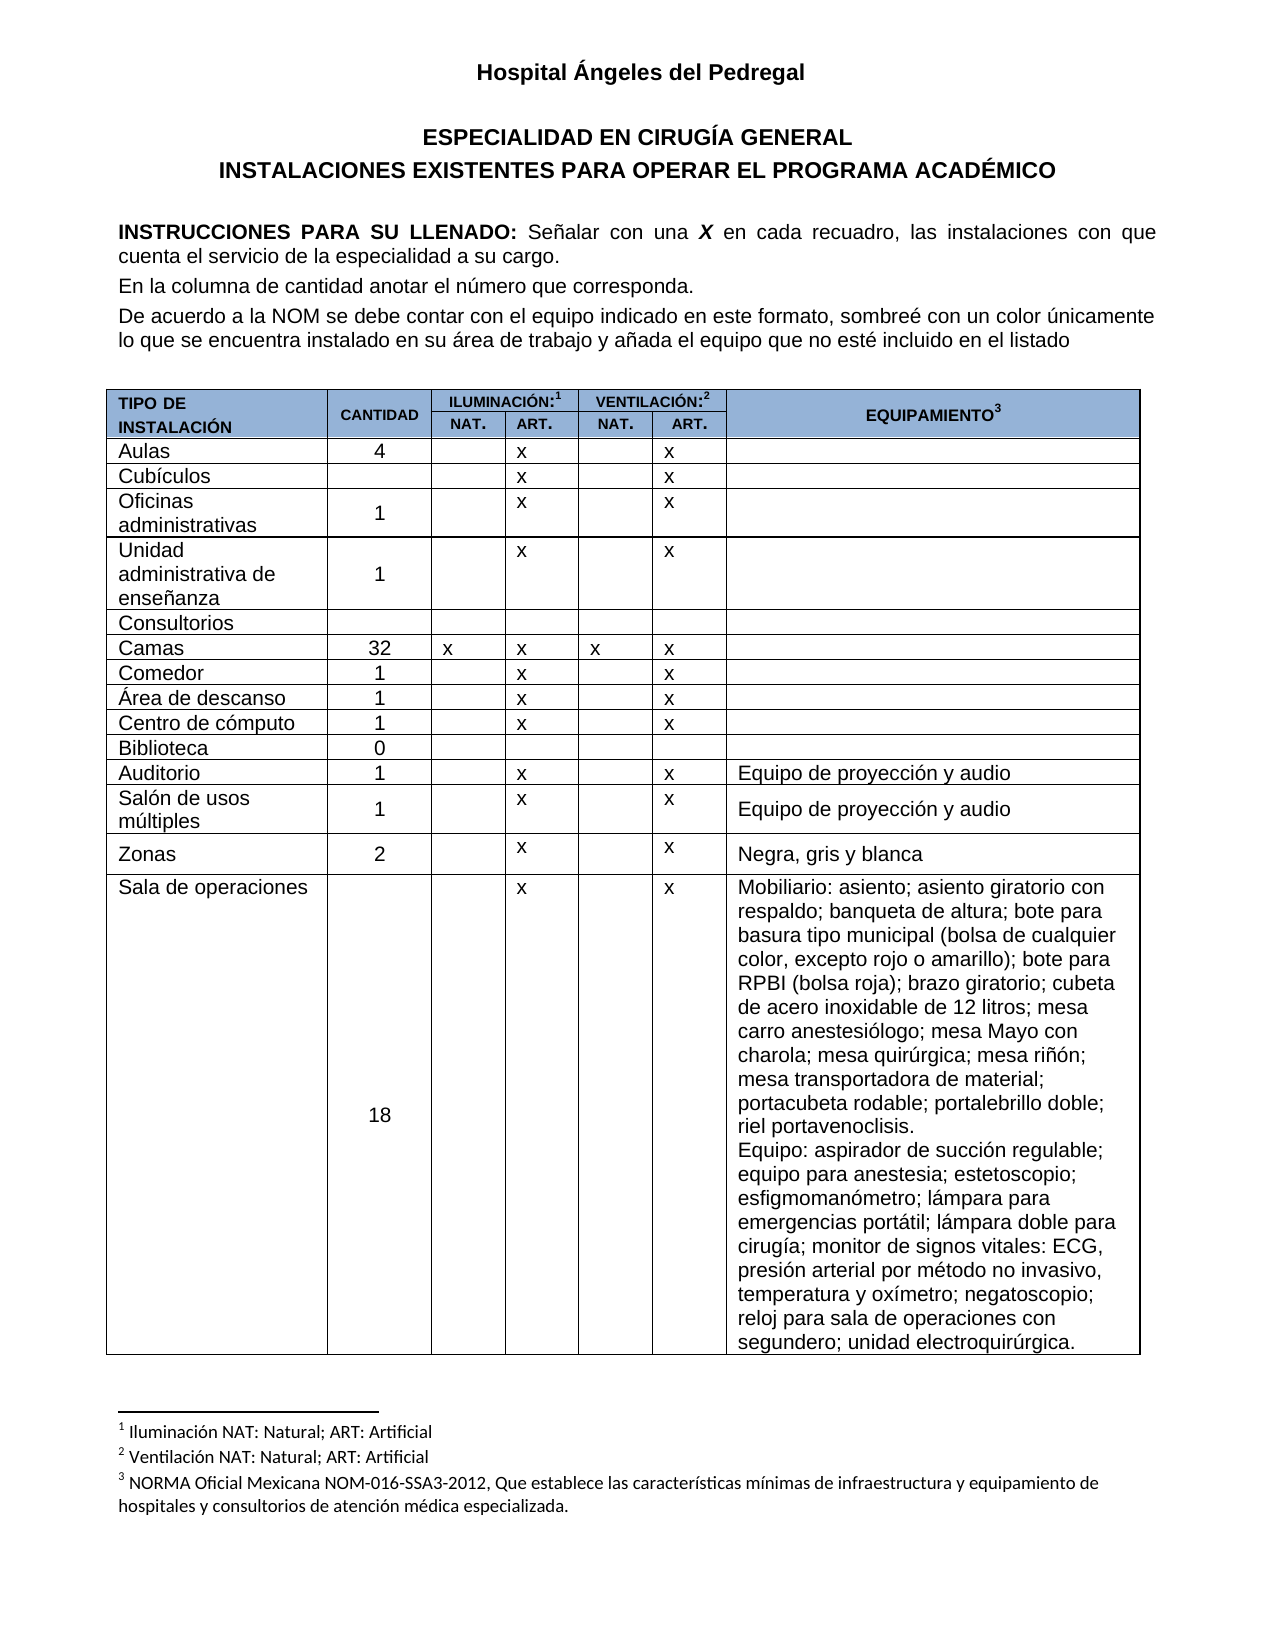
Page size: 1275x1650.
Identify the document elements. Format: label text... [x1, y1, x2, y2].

table_cell Comedor [107, 660, 327, 684]
table_cell x [506, 785, 578, 833]
table_cell x [653, 538, 726, 609]
table_cell x [653, 439, 726, 462]
table_cell [328, 610, 431, 634]
table_cell x [653, 635, 726, 659]
table_cell x [432, 635, 505, 659]
table_cell [432, 464, 505, 487]
table_cell [432, 710, 505, 734]
table_cell [727, 489, 1139, 536]
table_cell art. [653, 412, 726, 437]
table_cell 1 [328, 685, 431, 709]
table_header ventilación: [579, 390, 726, 411]
table_cell [653, 610, 726, 634]
table_cell [432, 685, 505, 709]
table_cell [579, 834, 652, 874]
table_cell x [506, 660, 578, 684]
table_cell 0 [328, 735, 431, 759]
text Hospital Ángeles del Pedregal [118, 59, 1157, 85]
table_cell [727, 710, 1139, 734]
table_cell Salón de usos múltiples [107, 785, 327, 833]
table_cell [432, 834, 505, 874]
text ESPECIALIDAD EN CIRUGÍA GENERAL [118, 124, 1157, 151]
table_cell Mobiliario: asiento; asiento giratorio con respaldo; banqueta de altura; bote para basura tipo municipal (bolsa de cualquier color, excepto rojo o amarillo); bote para RPBI (bolsa roja); brazo giratorio; cubeta de acero inoxidable de 12 litros; mesa carro anestesiólogo; mesa Mayo con charola; mesa quirúrgica; mesa riñón; mesa transportadora de material; portacubeta rodable; portalebrillo doble; riel portavenoclisis. Equipo: aspirador de succión regulable; equipo para anestesia; estetoscopio; esfigmomanómetro; lámpara para emergencias portátil; lámpara doble para cirugía; monitor de signos vitales: ECG, presión arterial por método no invasivo, temperatura y oxímetro; negatoscopio; reloj para sala de operaciones con segundero; unidad electroquirúrgica. [727, 875, 1139, 1354]
table_cell x [506, 685, 578, 709]
table_cell [579, 610, 652, 634]
table_cell [432, 489, 505, 536]
table_cell [579, 735, 652, 759]
table_cell Consultorios [107, 610, 327, 634]
table_cell nat. [579, 412, 652, 437]
table_cell x [653, 834, 726, 874]
table_cell x [506, 710, 578, 734]
table_cell 2 [328, 834, 431, 874]
table_cell x [506, 464, 578, 487]
table_cell x [653, 875, 726, 1354]
table_cell [432, 439, 505, 462]
table_cell x [653, 785, 726, 833]
table_cell [579, 464, 652, 487]
table_cell art. [506, 412, 578, 437]
table_cell [432, 610, 505, 634]
table_cell Zonas [107, 834, 327, 874]
table_cell [432, 785, 505, 833]
table_cell x [653, 685, 726, 709]
table_cell x [506, 489, 578, 536]
table_cell [579, 875, 652, 1354]
table_cell 1 [328, 760, 431, 784]
table_cell Negra, gris y blanca [727, 834, 1139, 874]
table_cell [653, 735, 726, 759]
table_cell [328, 464, 431, 487]
table_cell x [653, 464, 726, 487]
table_cell [579, 660, 652, 684]
table_cell Cubículos [107, 464, 327, 487]
table_cell x [506, 834, 578, 874]
table_cell [579, 439, 652, 462]
table_cell 1 [328, 785, 431, 833]
text INSTALACIONES EXISTENTES PARA OPERAR EL PROGRAMA ACADÉMICO [118, 157, 1157, 183]
table_cell [579, 489, 652, 536]
table_cell 1 [328, 710, 431, 734]
table_cell [579, 785, 652, 833]
table_cell [579, 760, 652, 784]
table_cell x [506, 439, 578, 462]
text De acuerdo a la NOM se debe contar con el equipo indicado en este formato, sombreé con un color únicamente lo que se encuentra instalado en su área de trabajo y añada el equipo que no esté incluido en el listado [118, 304, 1157, 352]
table_cell x [653, 760, 726, 784]
table_cell [727, 660, 1139, 684]
text INSTRUCCIONES PARA SU LLENADO: Señalar con una X en cada recuadro, las instalaciones con que cuenta el servicio de la especialidad a su cargo. [118, 220, 1157, 268]
table_cell Unidad administrativa de enseñanza [107, 538, 327, 609]
table_cell Equipo de proyección y audio [727, 785, 1139, 833]
table_cell 18 [328, 875, 431, 1354]
table_cell [727, 610, 1139, 634]
table_cell [727, 635, 1139, 659]
table_cell Área de descanso [107, 685, 327, 709]
table_cell x [653, 710, 726, 734]
text En la columna de cantidad anotar el número que corresponda. [118, 274, 1157, 298]
table_cell 1 [328, 538, 431, 609]
table_cell x [579, 635, 652, 659]
table_cell [432, 735, 505, 759]
table_cell [432, 875, 505, 1354]
table_header cantidad [328, 390, 431, 437]
table_cell [506, 735, 578, 759]
table_header iluminación: [432, 390, 578, 411]
table_cell Camas [107, 635, 327, 659]
table_cell Centro de cómputo [107, 710, 327, 734]
table_cell [727, 464, 1139, 487]
table_header equipamiento [727, 390, 1139, 437]
table_cell 4 [328, 439, 431, 462]
table_cell x [506, 538, 578, 609]
table_cell [506, 610, 578, 634]
table_cell [727, 735, 1139, 759]
table_cell nat. [432, 412, 505, 437]
table_cell Equipo de proyección y audio [727, 760, 1139, 784]
table_cell Aulas [107, 439, 327, 462]
table_cell [579, 685, 652, 709]
table_cell x [653, 660, 726, 684]
table_cell [432, 760, 505, 784]
table_cell [432, 538, 505, 609]
table_cell [727, 538, 1139, 609]
table_cell Oficinas administrativas [107, 489, 327, 536]
table_cell 1 [328, 489, 431, 536]
table_cell x [506, 635, 578, 659]
table_cell [727, 685, 1139, 709]
table_cell [727, 439, 1139, 462]
table_cell Sala de operaciones [107, 875, 327, 1354]
table_cell 32 [328, 635, 431, 659]
table_cell x [653, 489, 726, 536]
table_header tipo de instalación [107, 390, 327, 437]
table_cell 1 [328, 660, 431, 684]
table_cell x [506, 875, 578, 1354]
table_cell [579, 710, 652, 734]
table_cell Auditorio [107, 760, 327, 784]
table_cell [579, 538, 652, 609]
table_cell x [506, 760, 578, 784]
table_cell [432, 660, 505, 684]
table_cell Biblioteca [107, 735, 327, 759]
